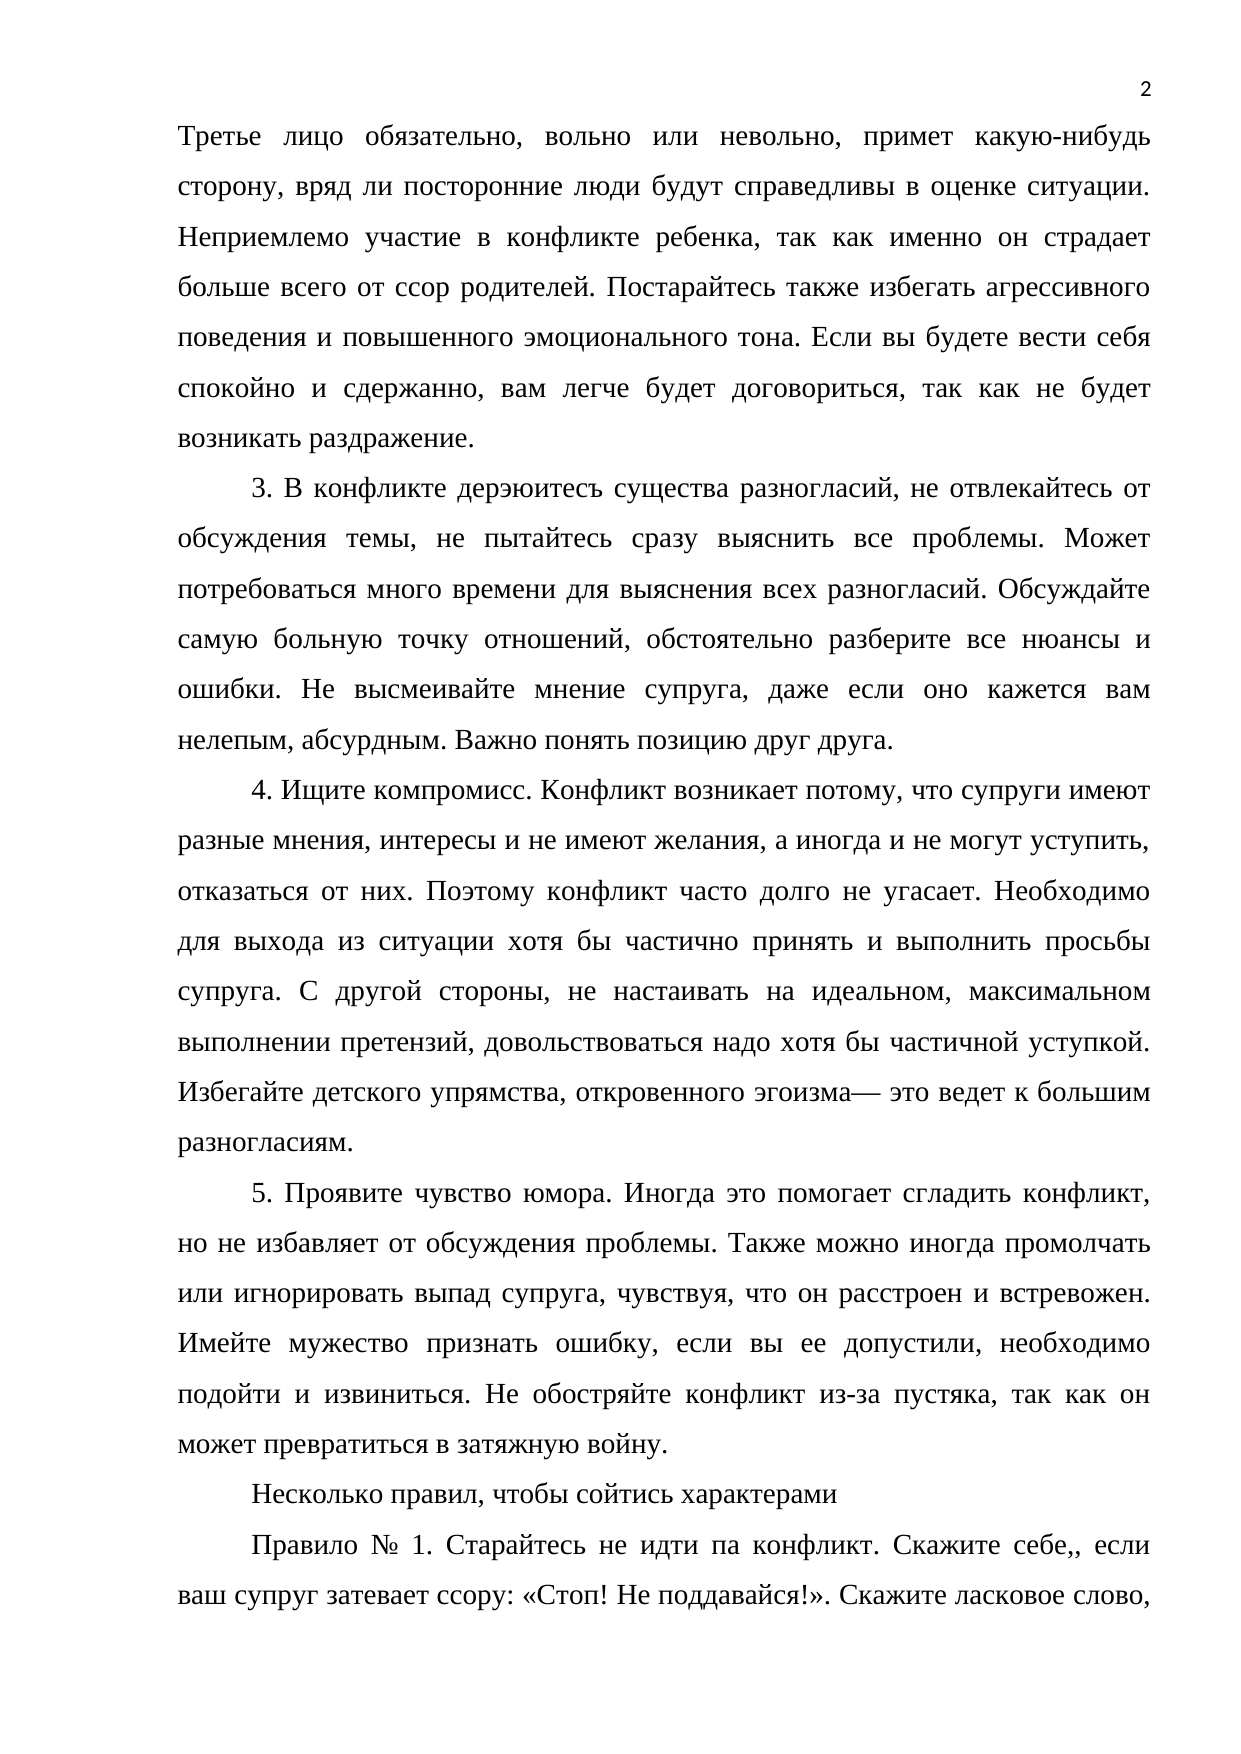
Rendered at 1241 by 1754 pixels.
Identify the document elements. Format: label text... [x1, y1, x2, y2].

text 4. Ищите компромисс. Конфликт возникает потому, что супруги имеют разные мнения, интересы и не имеют желания, а иногда и не могут уступить, отказаться от них. Поэтому конфликт часто долго не угасает. Необходимо для выхода из ситуации хотя бы частично принять и выполнить просьбы супруга. С другой стороны, не настаивать на идеальном, максимальном выполнении претензий, довольствоваться надо хотя бы частичной уступкой. Избегайте детского упрямства, откровенного эгоизма— это ведет к большим разногласиям. [177, 772, 1152, 1158]
text 3. В конфликте дерэюитесъ существа разногласий, не отвлекайтесь от обсуждения темы, не пытайтесь сразу выяснить все проблемы. Может потребоваться много времени для выяснения всех разногласий. Обсуждайте самую больную точку отношений, обстоятельно разберите все нюансы и ошибки. Не высмеивайте мнение супруга, даже если оно кажется вам нелепым, абсурдным. Важно понять позицию друг друга. [177, 470, 1152, 755]
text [177, 118, 1152, 453]
text Несколько правил, чтобы сойтись характерами [177, 1477, 1152, 1510]
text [177, 1527, 1152, 1611]
text 5. Проявите чувство юмора. Иногда это помогает сгладить конфликт, но не избавляет от обсуждения проблемы. Также можно иногда промолчать или игнорировать выпад супруга, чувствуя, что он расстроен и встревожен. Имейте мужество признать ошибку, если вы ее допустили, необходимо подойти и извиниться. Не обостряйте конфликт из-за пустяка, так как он может превратиться в затяжную войну. [177, 1175, 1152, 1460]
